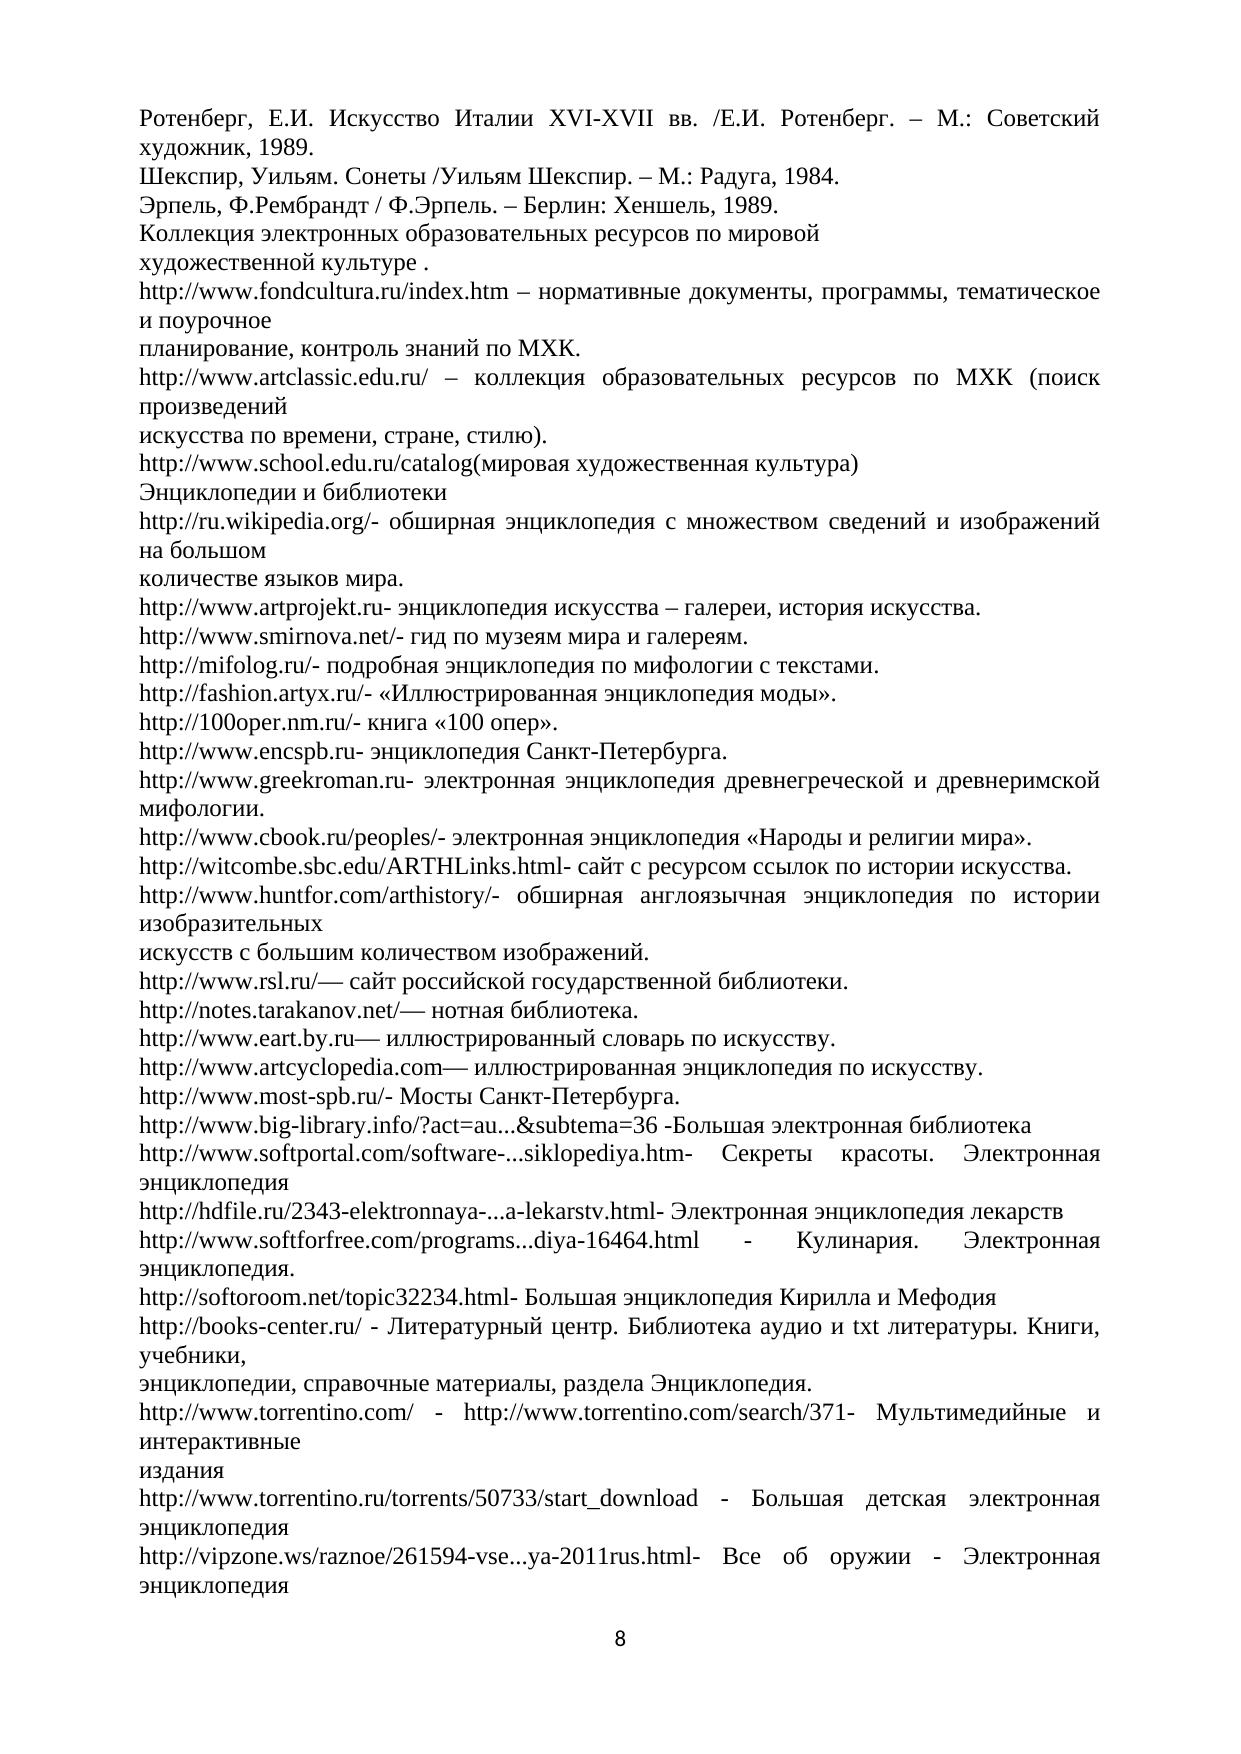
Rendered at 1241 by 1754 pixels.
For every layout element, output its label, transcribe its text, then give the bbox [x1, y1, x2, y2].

text художественной культуре . [139, 247, 1101, 276]
text http://www.greekroman.ru- электронная энциклопедия древнегреческой и древнеримской мифологии. [139, 765, 1101, 822]
text http://mifolog.ru/- подробная энциклопедия по мифологии с текстами. [139, 650, 1101, 678]
text http://www.artprojekt.ru- энциклопедия искусства – галереи, история искусства. [139, 592, 1101, 621]
text http://www.torrentino.com/ - http://www.torrentino.com/search/371- Мультимедийные и интерактивные [139, 1397, 1101, 1455]
text http://www.artclassic.edu.ru/ – коллекция образовательных ресурсов по МХК (поиск произведений [139, 362, 1101, 420]
text http://witcombe.sbc.edu/ARTHLinks.html- сайт с ресурсом ссылок по истории искусства. [139, 851, 1101, 880]
text http://100oper.nm.ru/- книга «100 опер». [139, 707, 1101, 736]
text http://www.big-library.info/?act=au...&subtema=36 -Большая электронная библиотека [139, 1110, 1101, 1138]
text http://hdfile.ru/2343-elektronnaya-...a-lekarstv.html- Электронная энциклопедия лекарств [139, 1196, 1101, 1225]
text http://fashion.artyx.ru/- «Иллюстрированная энциклопедия моды». [139, 678, 1101, 707]
text http://notes.tarakanov.net/— нотная библиотека. [139, 995, 1101, 1023]
text http://www.school.edu.ru/catalog(мировая художественная культура) [139, 448, 1101, 477]
text http://softoroom.net/topic32234.html- Большая энциклопедия Кирилла и Мефодия [139, 1282, 1101, 1311]
text планирование, контроль знаний по МХК. [139, 333, 1101, 362]
text энциклопедии, справочные материалы, раздела Энциклопедия. [139, 1368, 1101, 1397]
text http://vipzone.ws/raznoe/261594-vse...ya-2011rus.html- Все об оружии - Электронная энциклопедия [139, 1541, 1101, 1598]
text http://www.torrentino.ru/torrents/50733/start_download - Большая детская электронная энциклопедия [139, 1483, 1101, 1541]
text http://www.rsl.ru/— сайт российской государственной библиотеки. [139, 966, 1101, 995]
text http://ru.wikipedia.org/- обширная энциклопедия с множеством сведений и изображений на большом [139, 506, 1101, 563]
text http://www.eart.by.ru— иллюстрированный словарь по искусству. [139, 1023, 1101, 1052]
text http://www.huntfor.com/arthistory/- обширная англоязычная энциклопедия по истории изобразительных [139, 880, 1101, 937]
text http://www.softforfree.com/programs...diya-16464.html - Кулинария. Электронная энциклопедия. [139, 1225, 1101, 1282]
text искусства по времени, стране, стилю). [139, 420, 1101, 448]
text http://www.smirnova.net/- гид по музеям мира и галереям. [139, 621, 1101, 650]
text Шекспир, Уильям. Сонеты /Уильям Шекспир. – М.: Радуга, 1984. [139, 161, 1101, 190]
text количестве языков мира. [139, 563, 1101, 592]
text http://www.encspb.ru- энциклопедия Санкт-Петербурга. [139, 736, 1101, 765]
text http://books-center.ru/ - Литературный центр. Библиотека аудио и txt литературы. Книги, учебники, [139, 1311, 1101, 1368]
text Энциклопедии и библиотеки [139, 477, 1101, 506]
text http://www.softportal.com/software-...siklopediya.htm- Секреты красоты. Электронная энциклопедия [139, 1138, 1101, 1196]
text http://www.cbook.ru/peoples/- электронная энциклопедия «Народы и религии мира». [139, 822, 1101, 851]
text http://www.artcyclopedia.com— иллюстрированная энциклопедия по искусству. [139, 1052, 1101, 1081]
text искусств с большим количеством изображений. [139, 937, 1101, 966]
text издания [139, 1455, 1101, 1483]
text Коллекция электронных образовательных ресурсов по мировой [139, 218, 1101, 247]
text Эрпель, Ф.Рембрандт / Ф.Эрпель. – Берлин: Хеншель, 1989. [139, 190, 1101, 218]
text http://www.most-spb.ru/- Мосты Санкт-Петербурга. [139, 1081, 1101, 1110]
text http://www.fondcultura.ru/index.htm – нормативные документы, программы, тематическое и поурочное [139, 276, 1101, 333]
text Ротенберг, Е.И. Искусство Италии XVI-XVII вв. /Е.И. Ротенберг. – М.: Советский художник, 1989. [139, 103, 1101, 161]
